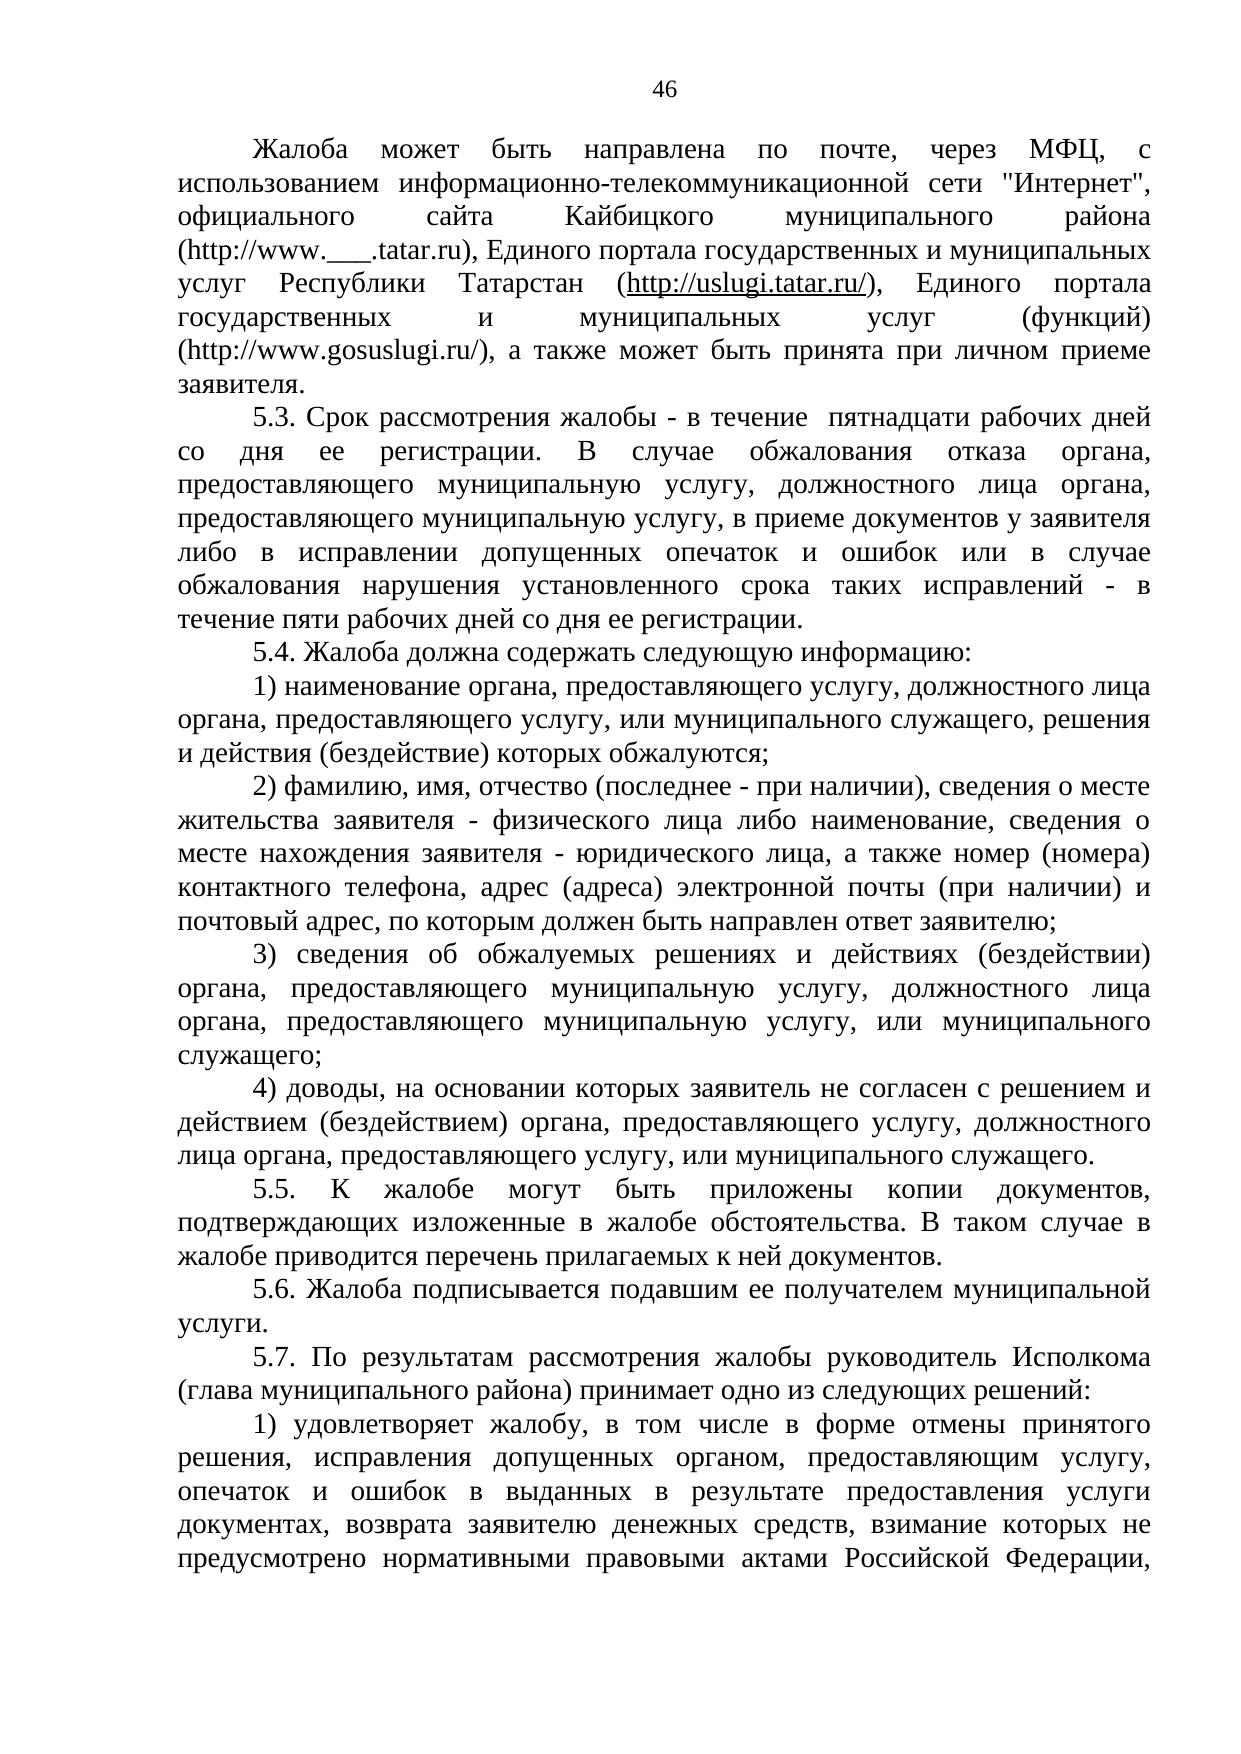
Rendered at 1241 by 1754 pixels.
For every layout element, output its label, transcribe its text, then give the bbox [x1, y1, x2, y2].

text 5.7. По результатам рассмотрения жалобы руководитель Исполкома (глава муниципального района) принимает одно из следующих решений: [177, 1339, 1152, 1406]
text 2) фамилию, имя, отчество (последнее - при наличии), сведения о месте жительства заявителя - физического лица либо наименование, сведения о месте нахождения заявителя - юридического лица, а также номер (номера) контактного телефона, адрес (адреса) электронной почты (при наличии) и почтовый адрес, по которым должен быть направлен ответ заявителю; [177, 768, 1152, 936]
text Жалоба может быть направлена по почте, через МФЦ, с использованием информационно-телекоммуникационной сети "Интернет", официального сайта Кайбицкого муниципального района (http://www.___.tatar.ru), Единого портала государственных и муниципальных услуг Республики Татарстан (http://uslugi.tatar.ru/), Единого портала государственных и муниципальных услуг (функций) (http://www.gosuslugi.ru/), а также может быть принята при личном приеме заявителя. [177, 131, 1152, 399]
text 4) доводы, на основании которых заявитель не согласен с решением и действием (бездействием) органа, предоставляющего услугу, должностного лица органа, предоставляющего услугу, или муниципального служащего. [177, 1070, 1152, 1171]
text 5.5. К жалобе могут быть приложены копии документов, подтверждающих изложенные в жалобе обстоятельства. В таком случае в жалобе приводится перечень прилагаемых к ней документов. [177, 1171, 1152, 1272]
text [177, 1406, 1152, 1573]
text 5.4. Жалоба должна содержать следующую информацию: [177, 634, 1152, 668]
text 1) наименование органа, предоставляющего услугу, должностного лица органа, предоставляющего услугу, или муниципального служащего, решения и действия (бездействие) которых обжалуются; [177, 668, 1152, 768]
text 5.6. Жалоба подписывается подавшим ее получателем муниципальной услуги. [177, 1272, 1152, 1339]
text 3) сведения об обжалуемых решениях и действиях (бездействии) органа, предоставляющего муниципальную услугу, должностного лица органа, предоставляющего муниципальную услугу, или муниципального служащего; [177, 936, 1152, 1070]
text 5.3. Срок рассмотрения жалобы - в течение пятнадцати рабочих дней со дня ее регистрации. В случае обжалования отказа органа, предоставляющего муниципальную услугу, должностного лица органа, предоставляющего муниципальную услугу, в приеме документов у заявителя либо в исправлении допущенных опечаток и ошибок или в случае обжалования нарушения установленного срока таких исправлений - в течение пяти рабочих дней со дня ее регистрации. [177, 399, 1152, 634]
